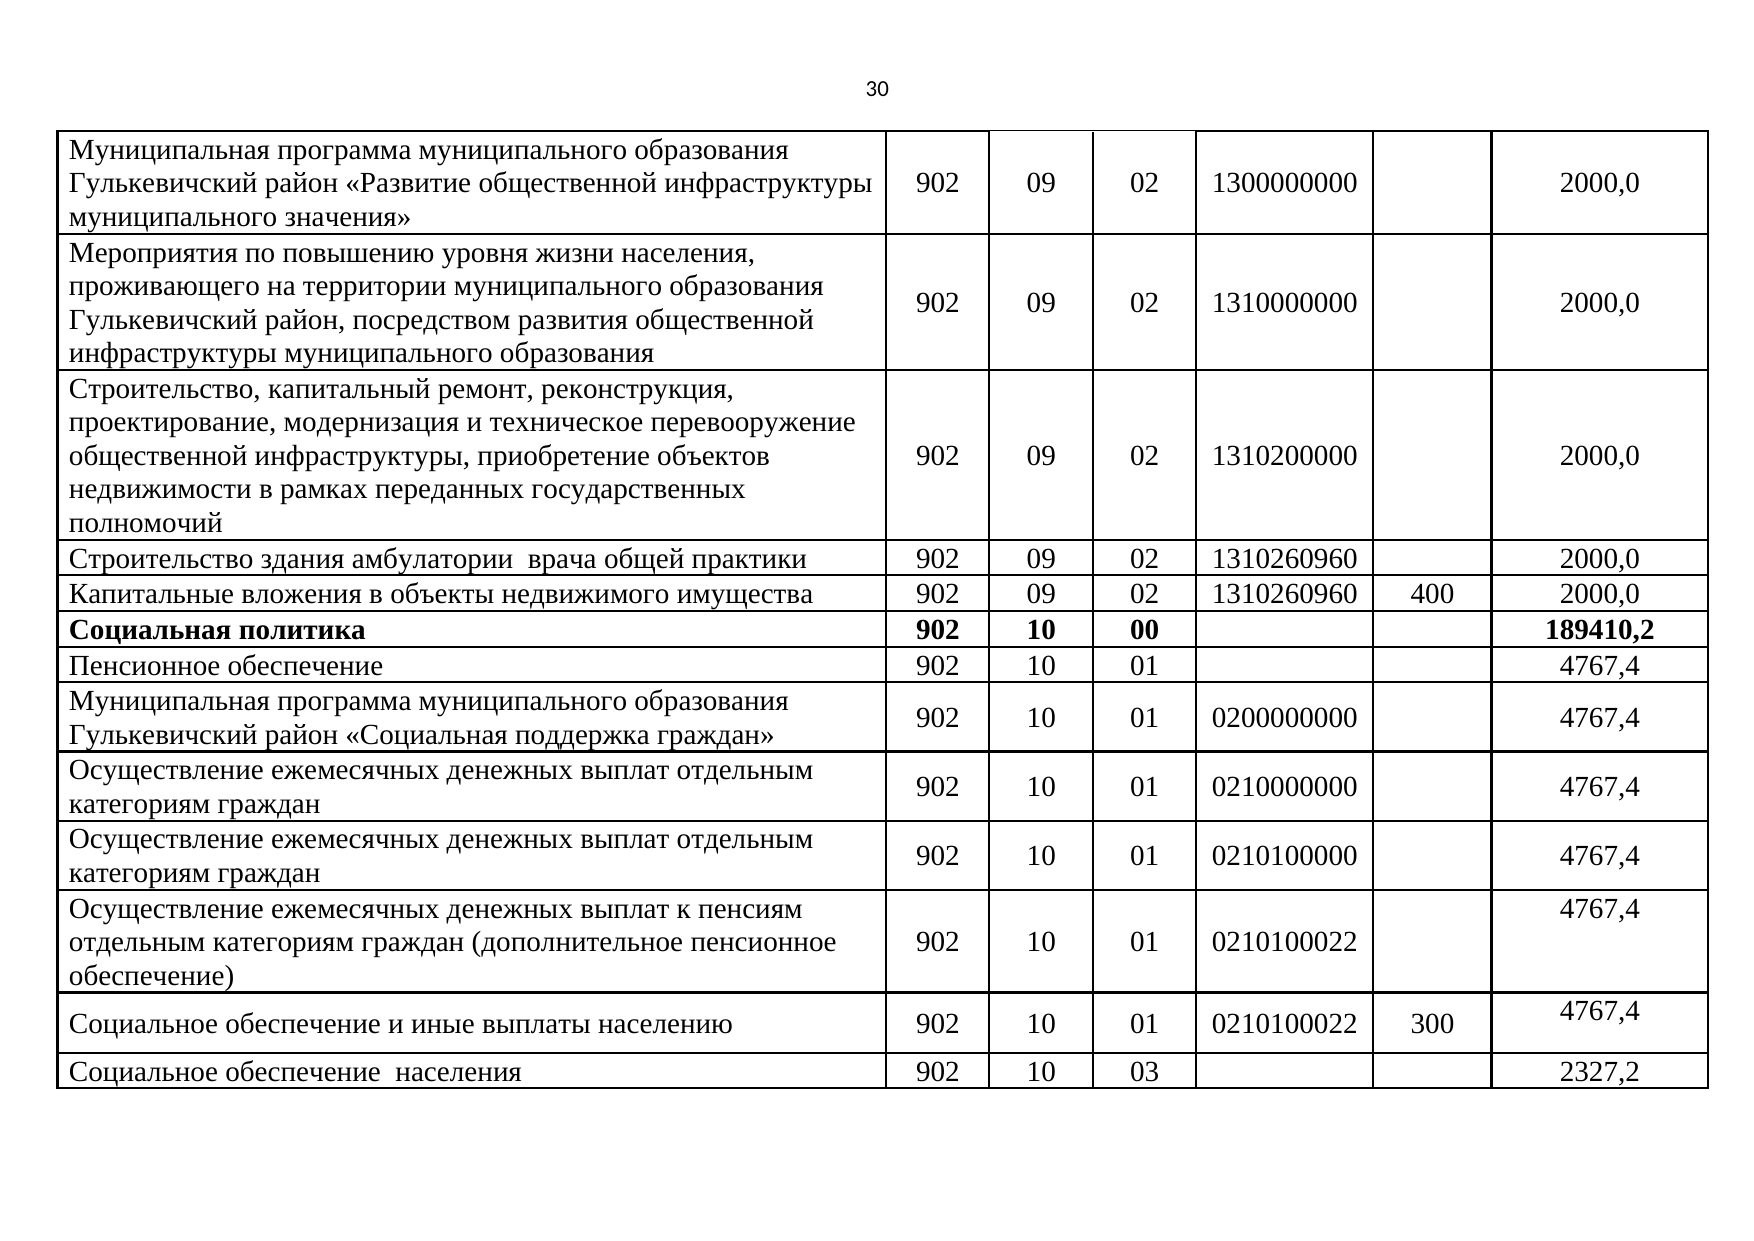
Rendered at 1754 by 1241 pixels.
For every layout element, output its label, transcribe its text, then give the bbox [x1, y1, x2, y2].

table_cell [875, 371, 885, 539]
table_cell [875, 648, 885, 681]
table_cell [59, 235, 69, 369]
table_cell 2000,0 [1493, 371, 1707, 539]
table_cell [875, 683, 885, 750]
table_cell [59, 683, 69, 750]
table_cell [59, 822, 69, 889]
table_cell 0210100000 [1197, 822, 1372, 889]
table_cell 4767,4 [1493, 891, 1707, 991]
table_cell 902 [887, 822, 988, 889]
table_cell [1480, 612, 1490, 646]
table_cell 02 [1094, 235, 1195, 369]
table_cell [1374, 822, 1490, 889]
table_cell 10 [990, 753, 1092, 819]
table_cell 1310200000 [1197, 371, 1372, 539]
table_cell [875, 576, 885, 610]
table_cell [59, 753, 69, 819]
table_cell [1374, 235, 1490, 369]
table_cell [1374, 648, 1490, 681]
table_cell 09 [990, 371, 1092, 539]
table_cell [1374, 612, 1384, 646]
table_cell 0210100022 [1197, 994, 1372, 1052]
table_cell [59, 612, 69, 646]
table_cell 902 [887, 235, 988, 369]
table_cell [1374, 541, 1490, 574]
table_cell 09 [990, 235, 1092, 369]
table_cell 902 [887, 753, 988, 819]
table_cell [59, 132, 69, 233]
table_cell 300 [1374, 994, 1490, 1052]
table_cell 01 [1094, 683, 1195, 750]
table_cell 2000,0 [1493, 235, 1707, 369]
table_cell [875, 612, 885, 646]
table_cell 10 [990, 994, 1092, 1052]
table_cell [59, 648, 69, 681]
table_cell 09 [990, 131, 1093, 233]
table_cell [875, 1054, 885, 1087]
table_cell [1374, 371, 1490, 539]
table_cell [1197, 612, 1207, 646]
table_cell 01 [1094, 891, 1195, 991]
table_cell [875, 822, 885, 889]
table_cell [1374, 891, 1490, 991]
table_cell 2000,0 [1493, 132, 1707, 233]
table_cell 902 [887, 683, 988, 750]
table_cell Социальное обеспечение и иные выплаты населению [59, 994, 885, 1052]
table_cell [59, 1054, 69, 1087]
table_cell 10 [990, 683, 1092, 750]
table_cell [1374, 132, 1490, 233]
table_cell [1197, 648, 1372, 681]
table_cell 902 [887, 371, 988, 539]
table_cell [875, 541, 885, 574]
table_cell 01 [1094, 994, 1195, 1052]
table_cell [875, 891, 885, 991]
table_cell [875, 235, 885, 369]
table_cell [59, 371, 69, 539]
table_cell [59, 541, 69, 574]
table_cell 4767,4 [1493, 822, 1707, 889]
table_cell [1374, 683, 1490, 750]
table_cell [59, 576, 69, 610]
table_cell 902 [887, 891, 988, 991]
table_cell 1310000000 [1197, 235, 1372, 369]
table_cell 02 [1094, 371, 1195, 539]
table_cell 902 [887, 132, 988, 233]
table_cell 01 [1094, 822, 1195, 889]
table_cell 1300000000 [1197, 132, 1372, 233]
table_cell 4767,4 [1493, 683, 1707, 750]
table_cell 10 [990, 891, 1092, 991]
table_cell [1362, 612, 1372, 646]
table_cell [1374, 1054, 1490, 1087]
table_cell [1197, 1054, 1372, 1087]
table_cell 01 [1094, 753, 1195, 819]
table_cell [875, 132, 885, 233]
table_cell 4767,4 [1493, 994, 1707, 1052]
table_cell 0210000000 [1197, 753, 1372, 819]
table_cell 0200000000 [1197, 683, 1372, 750]
table_cell 4767,4 [1493, 753, 1707, 819]
table_cell [1374, 753, 1490, 819]
table_cell 0210100022 [1197, 891, 1372, 991]
table_cell 10 [990, 822, 1092, 889]
table_cell 02 [1093, 131, 1195, 233]
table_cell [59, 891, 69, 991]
table_cell 902 [887, 994, 988, 1052]
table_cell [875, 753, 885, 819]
